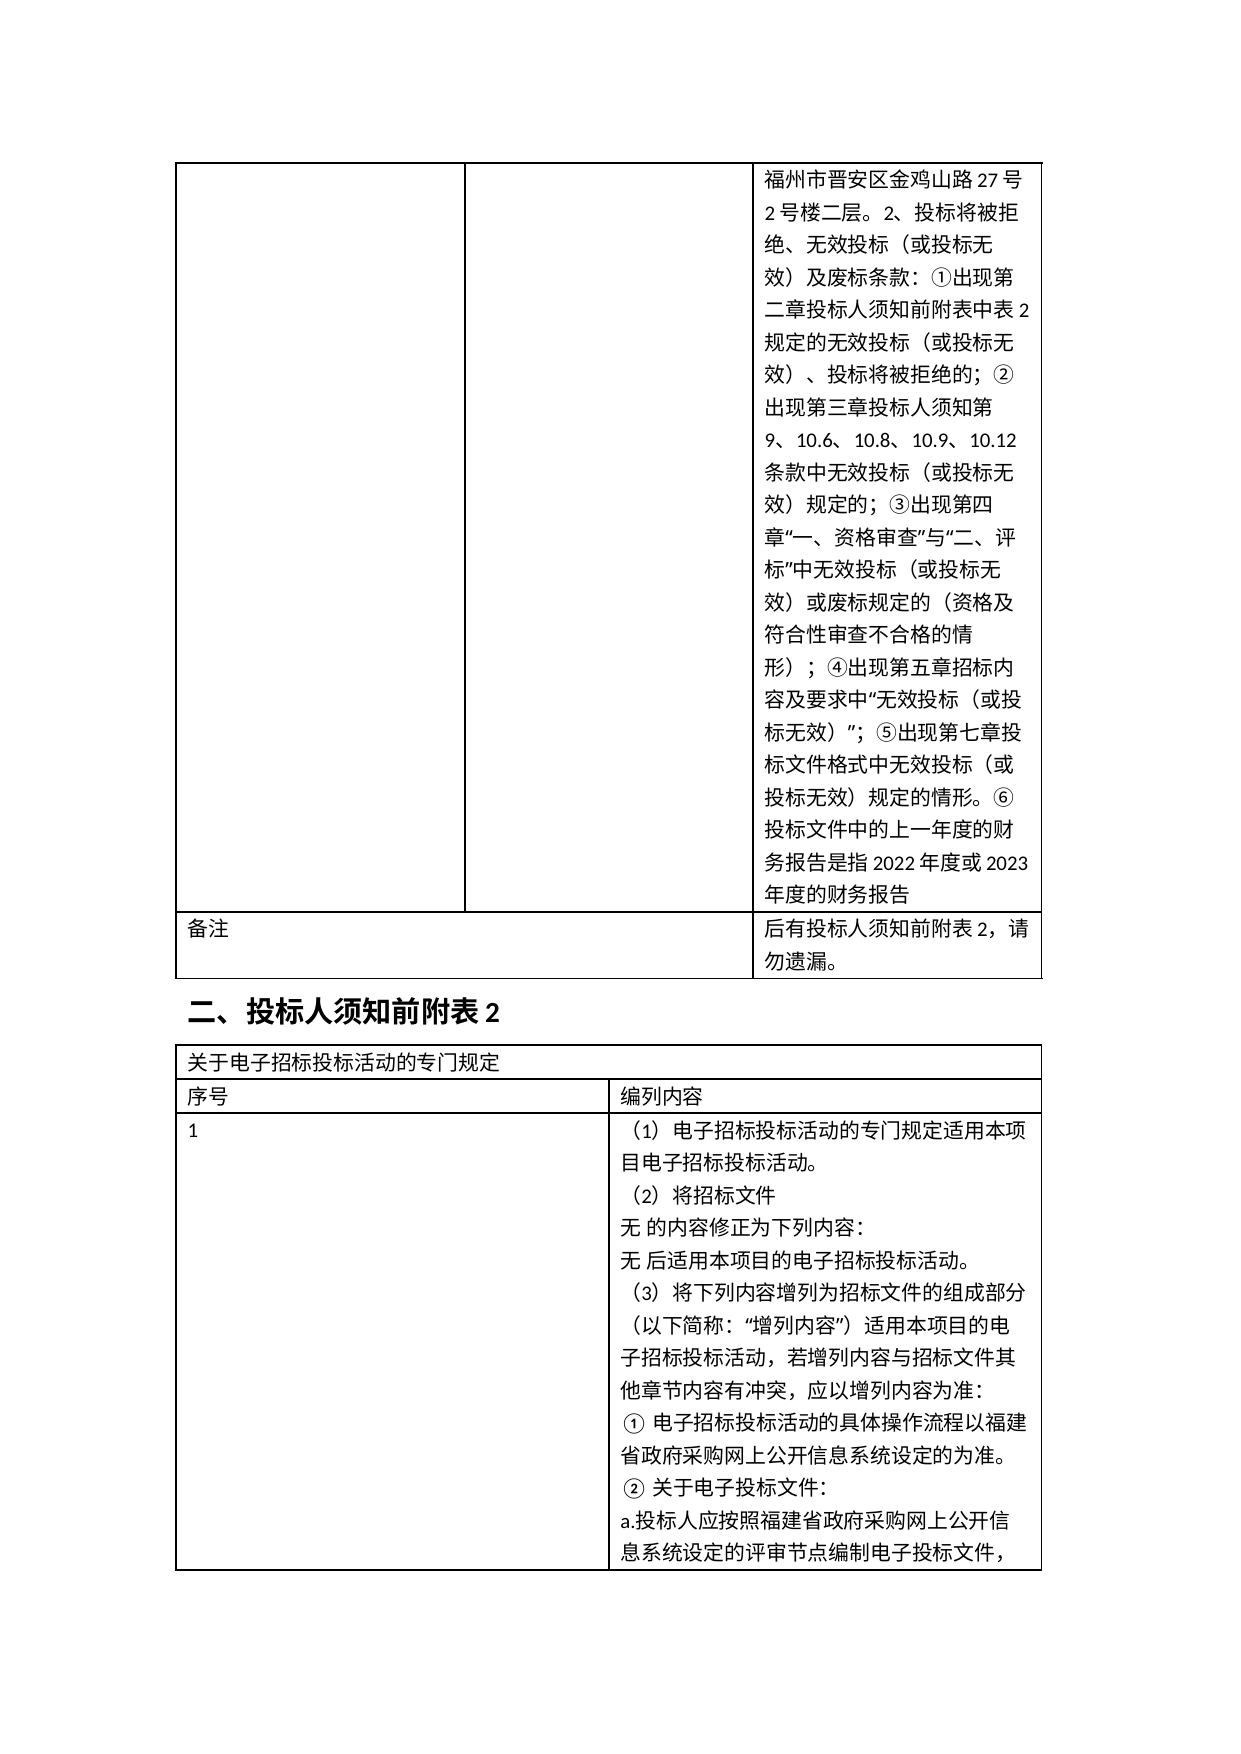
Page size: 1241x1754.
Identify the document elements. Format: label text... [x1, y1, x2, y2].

table_cell 19 [466, 164, 752, 911]
table_cell 1 [177, 1114, 608, 1569]
table_cell 序号 [177, 1080, 608, 1112]
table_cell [610, 1114, 1041, 1569]
table_header 关于电子招标投标活动的专门规定 [177, 1046, 1041, 1078]
text 二、投标人须知前附表2 [187, 979, 1053, 1044]
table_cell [754, 164, 1041, 911]
table_cell 编列内容 [610, 1080, 1041, 1112]
table_cell 后有投标人须知前附表2，请勿遗漏。 [754, 913, 1041, 978]
table_cell 12 [177, 164, 464, 911]
table_cell 备注 [177, 913, 752, 978]
